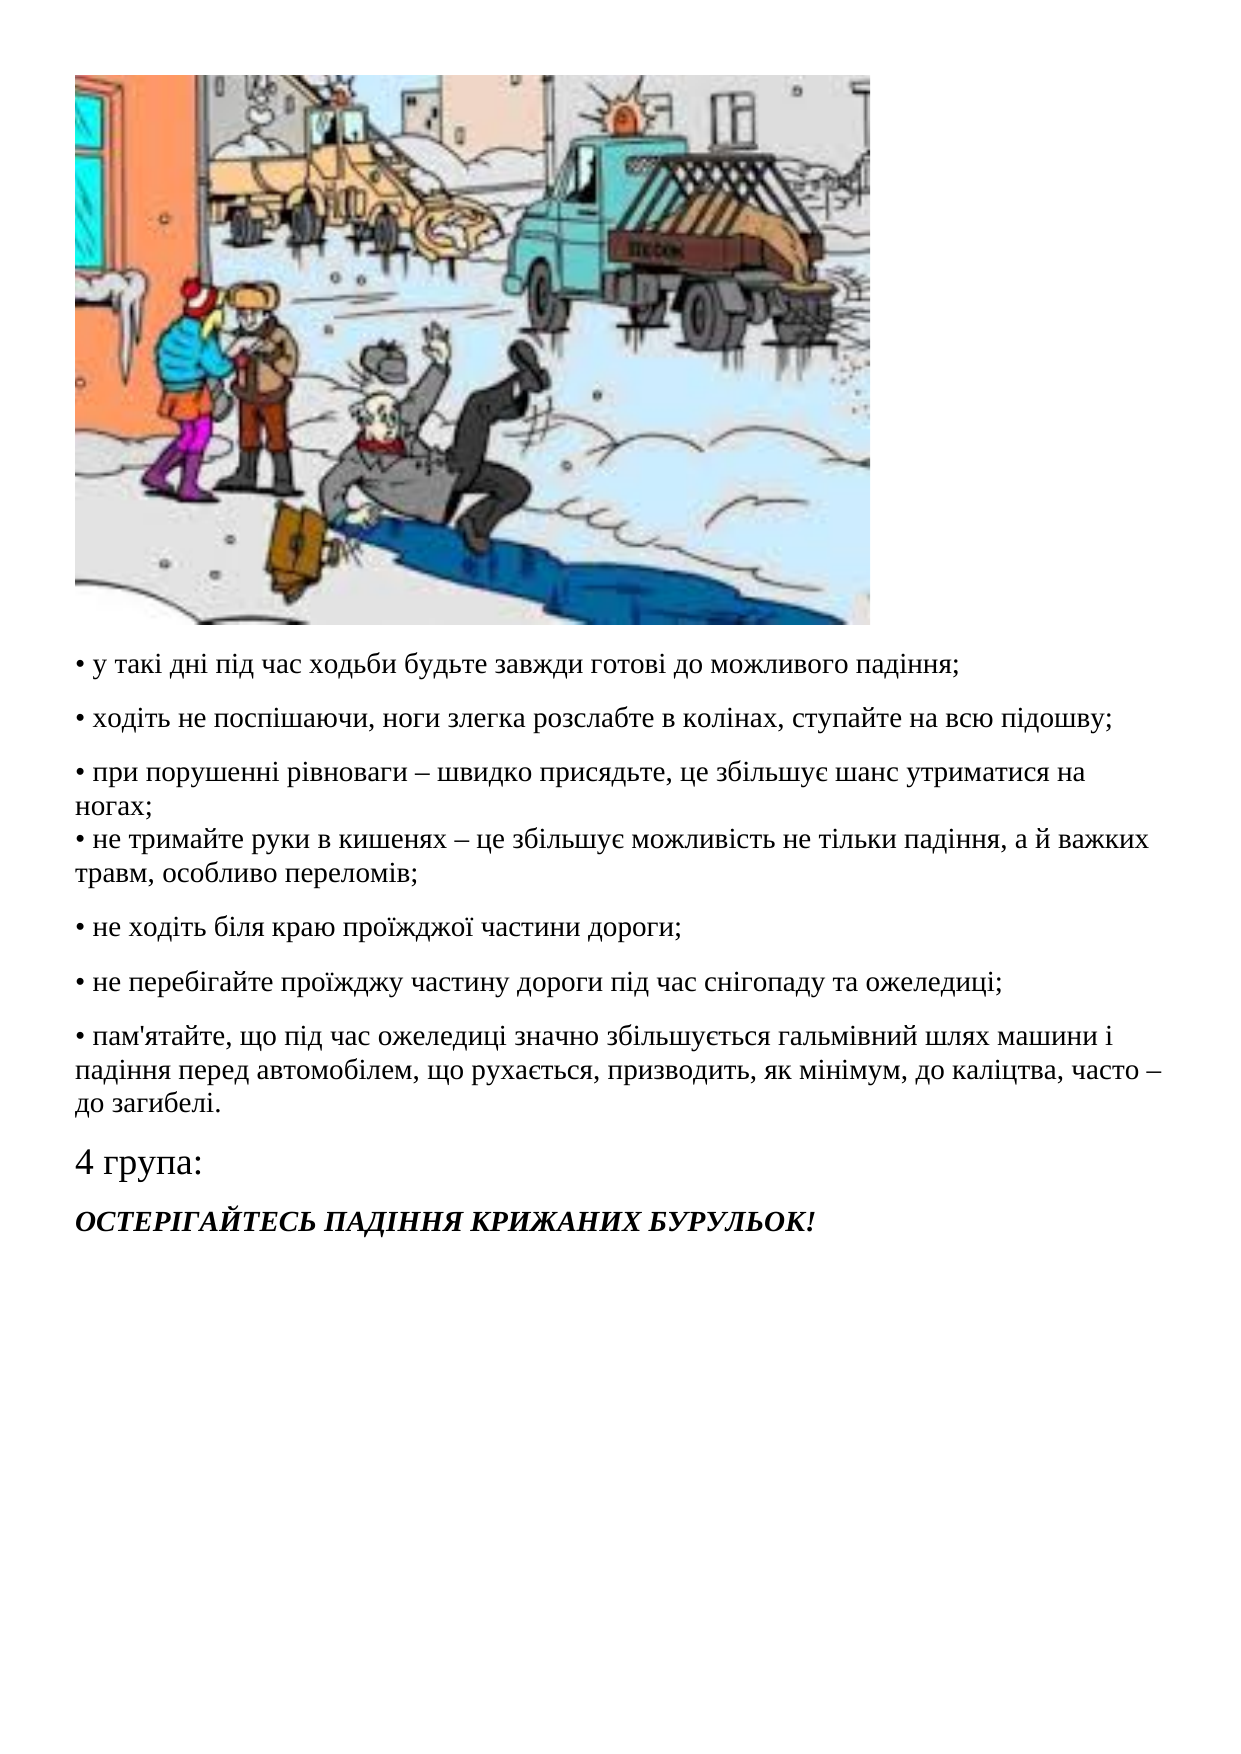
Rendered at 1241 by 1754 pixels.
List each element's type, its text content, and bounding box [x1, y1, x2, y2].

text • при порушенні рівноваги – швидко присядьте, це збільшує шанс утриматися на ногах; • не тримайте руки в кишенях – це збільшує можливість не тільки падіння, а й важких травм, особливо переломів; [75, 754, 1165, 889]
text • не перебігайте проїжджу частину дороги під час снігопаду та ожеледиці; [75, 964, 1165, 997]
text ОСТЕРІГАЙТЕСЬ ПАДІННЯ КРИЖАНИХ БУРУЛЬОК! [75, 1204, 1165, 1237]
text • у такі дні під час ходьби будьте завжди готові до можливого падіння; [75, 646, 1165, 679]
text 4 група: [75, 1140, 1165, 1183]
picture [75, 75, 871, 625]
text • пам'ятайте, що під час ожеледиці значно збільшується гальмівний шлях машини і падіння перед автомобілем, що рухається, призводить, як мінімум, до каліцтва, часто – до загибелі. [75, 1018, 1165, 1119]
text • не ходіть біля краю проїжджої частини дороги; [75, 909, 1165, 943]
text • ходіть не поспішаючи, ноги злегка розслабте в колінах, ступайте на всю підошву; [75, 700, 1165, 734]
